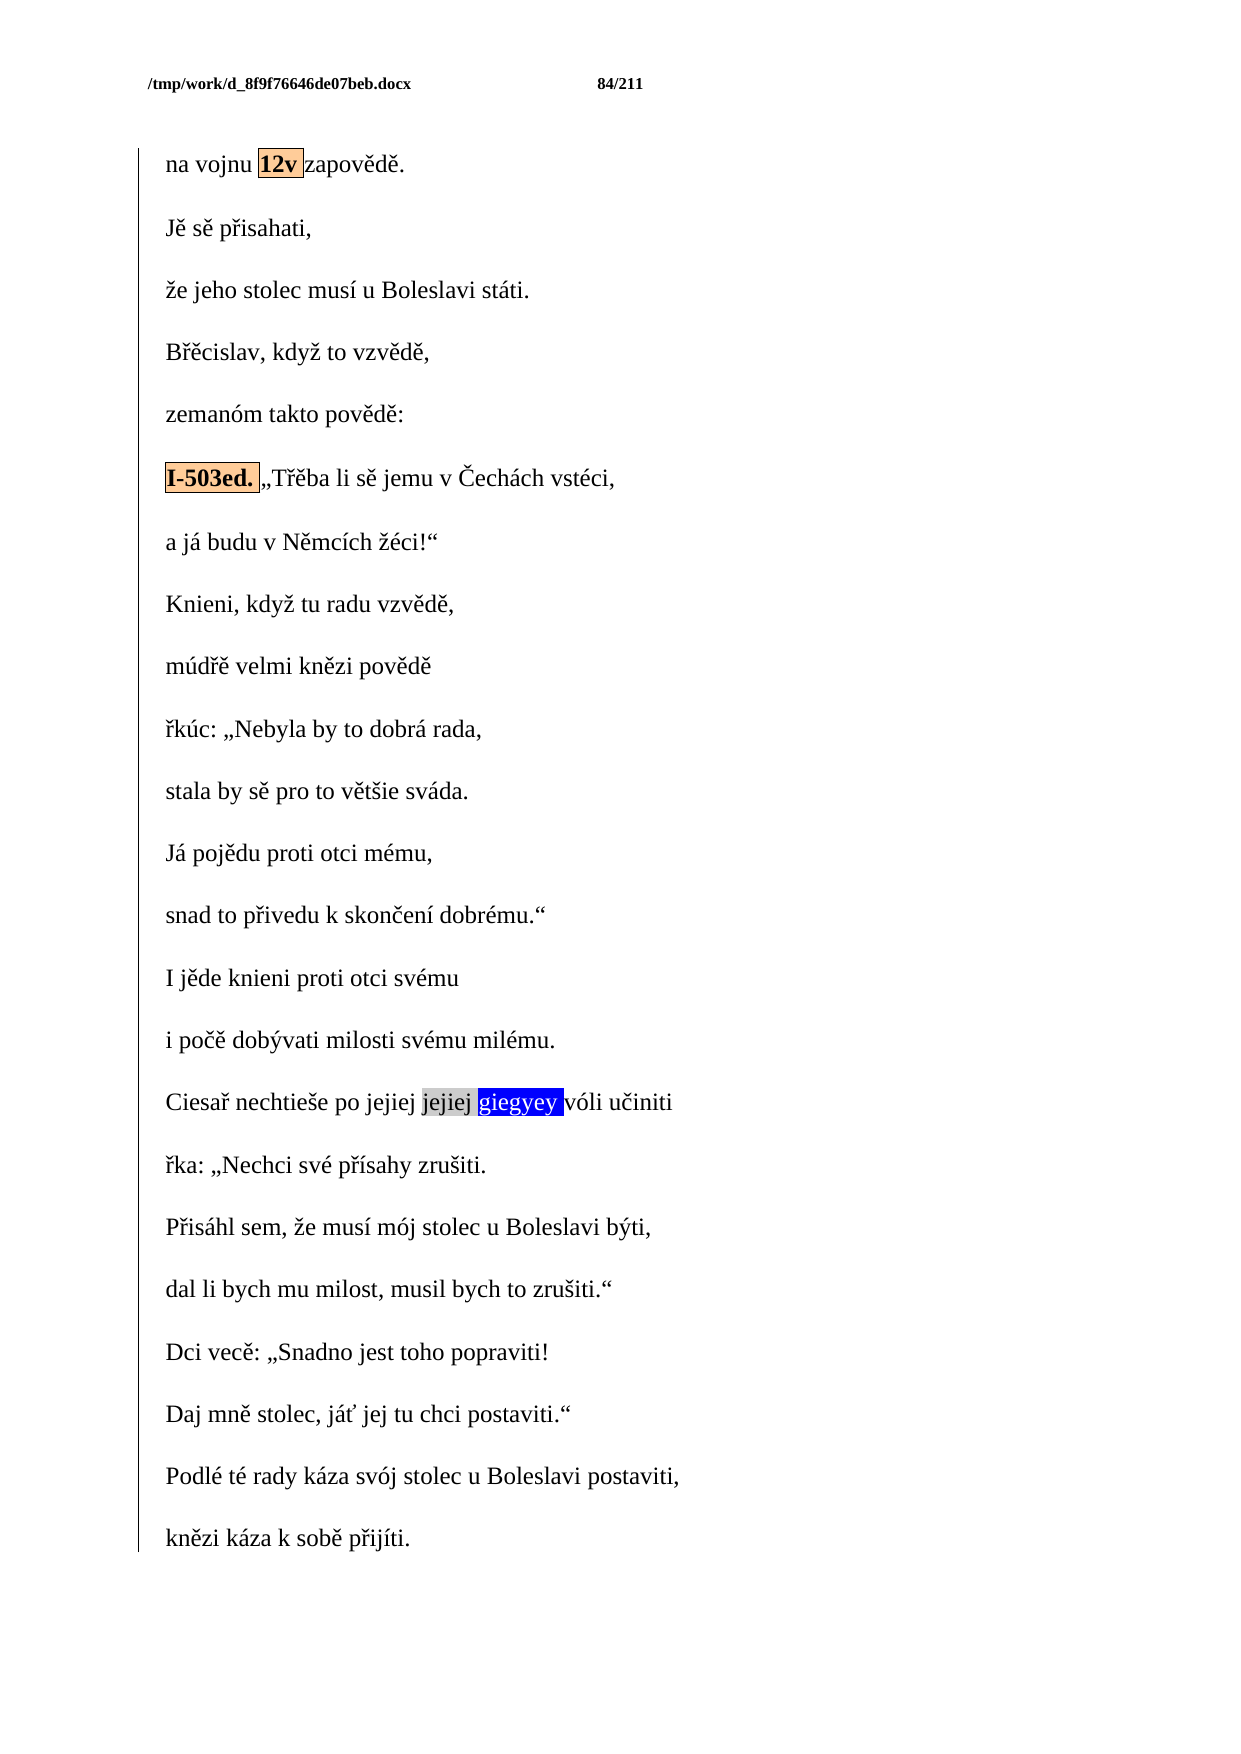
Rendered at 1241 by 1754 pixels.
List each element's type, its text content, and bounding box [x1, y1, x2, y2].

text dal li bych mu milost, musil bych to zrušiti.“ [139, 1274, 1093, 1303]
text Knieni, když tu radu vzvědě, [139, 589, 1093, 618]
text Já pojědu proti otci mému, [139, 838, 1093, 867]
text a já budu v Němcích žéci!“ [139, 527, 1093, 556]
text na vojnu 12v zapovědě. [148, 148, 258, 178]
text Ciesař nechtieše po jejiej jejiej giegyey vóli učiniti [139, 1087, 1093, 1116]
text múdřě velmi knězi povědě [139, 651, 1093, 680]
text zemanóm takto povědě: [139, 399, 1093, 428]
text snad to přivedu k skončení dobrému.“ [139, 901, 1093, 929]
text Břěcislav, když to vzvědě, [139, 337, 1093, 366]
text řka: „Nechci své přísahy zrušiti. [139, 1150, 1093, 1178]
text že jeho stolec musí u Boleslavi státi. [139, 275, 1093, 304]
text i počě dobývati milosti svému milému. [139, 1025, 1093, 1054]
text na vojnu 12v zapovědě. [304, 148, 1093, 178]
text řkúc: „Nebyla by to dobrá rada, [139, 714, 1093, 742]
text I-503ed. „Třěba li sě jemu v Čechách vstéci, [260, 462, 1093, 493]
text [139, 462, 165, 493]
text Přisáhl sem, že musí mój stolec u Boleslavi býti, [139, 1212, 1093, 1241]
text Jě sě přisahati, [139, 213, 1093, 241]
text Dci vecě: „Snadno jest toho popraviti! [139, 1337, 1093, 1365]
text knězi káza k sobě přijíti. [139, 1523, 1093, 1552]
text Daj mně stolec, jáť jej tu chci postaviti.“ [139, 1399, 1093, 1428]
text I jěde knieni proti otci svému [139, 963, 1093, 992]
text Podlé té rady káza svój stolec u Boleslavi postaviti, [139, 1461, 1093, 1490]
text stala by sě pro to většie sváda. [139, 776, 1093, 805]
